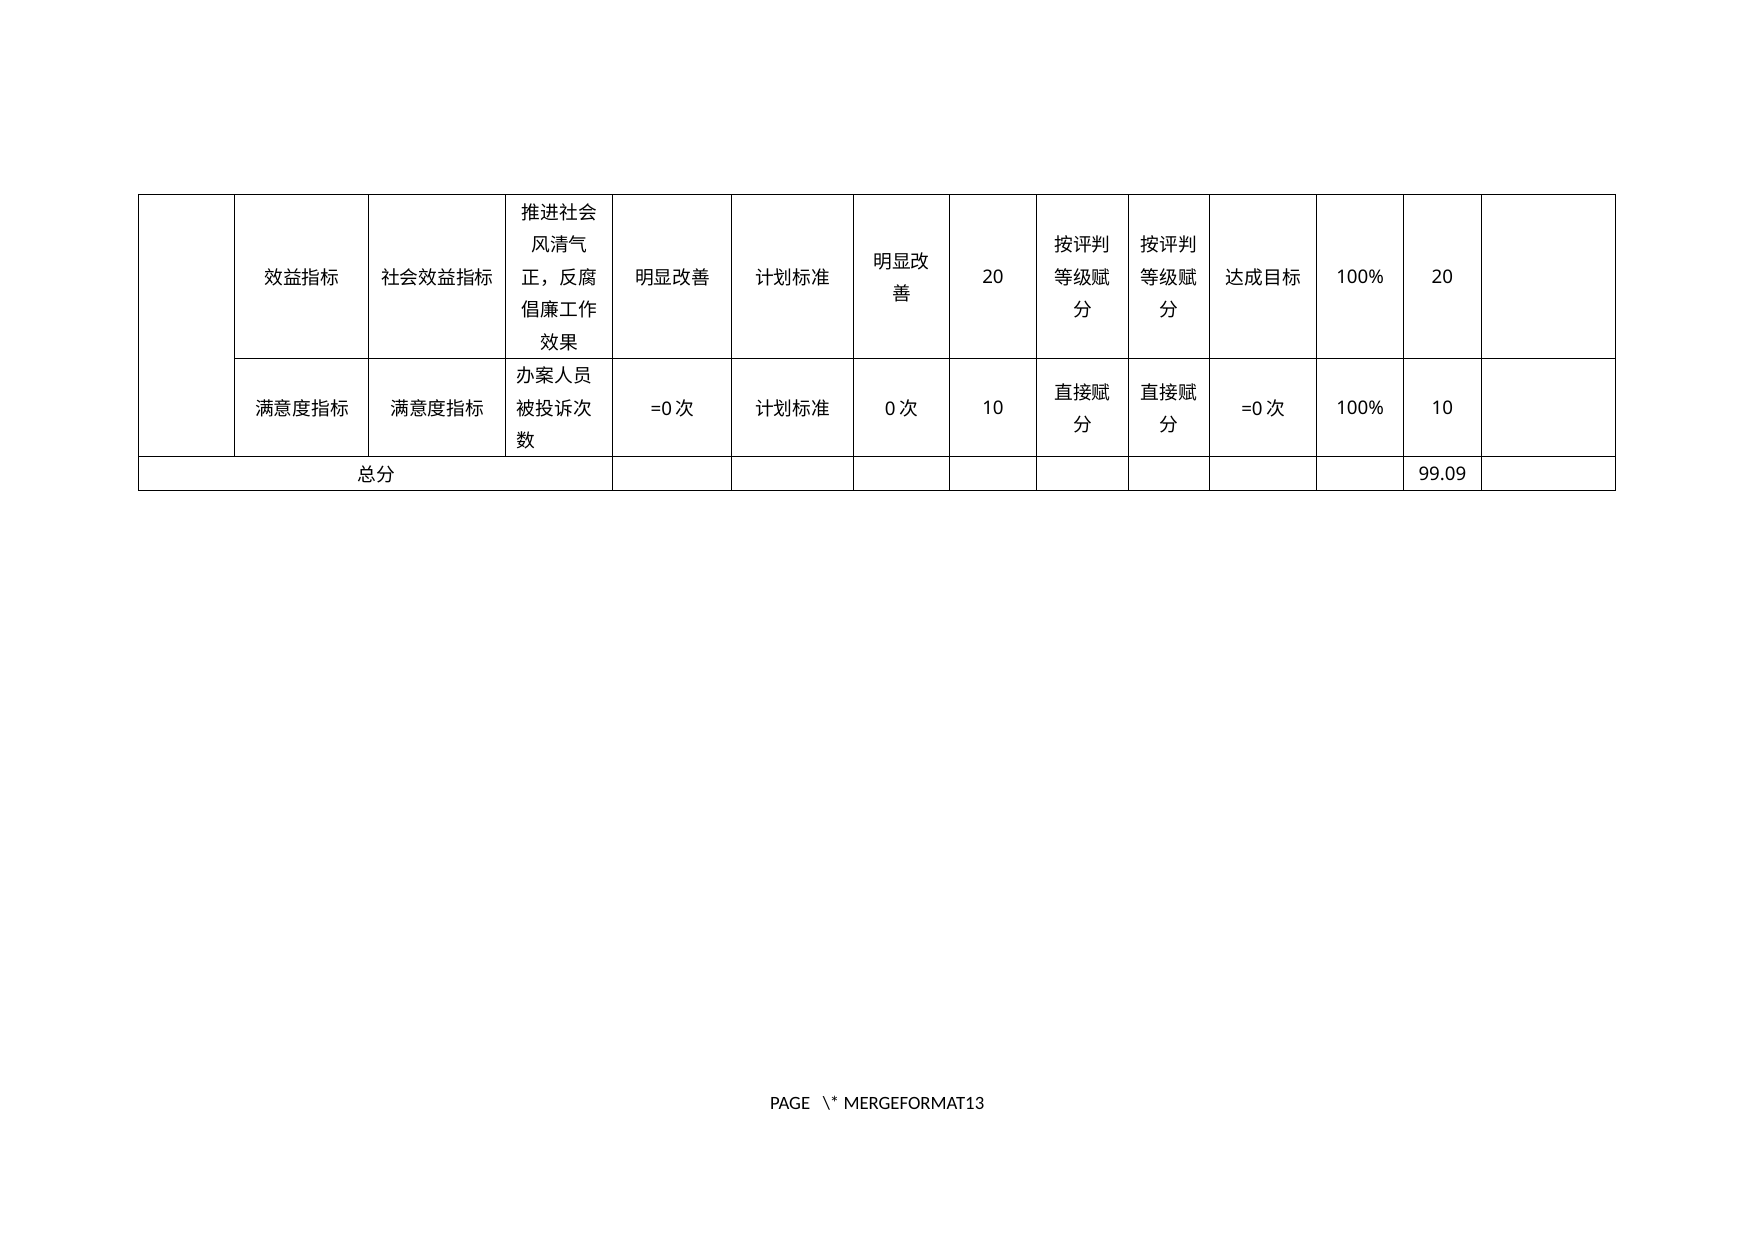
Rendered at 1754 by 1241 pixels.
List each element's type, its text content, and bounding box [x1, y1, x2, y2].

table_cell 办案人员被投诉次数 [506, 359, 612, 456]
table_cell 20 [1404, 195, 1481, 357]
table_cell 按评判等级赋分 [1129, 195, 1209, 357]
table_cell =0次 [613, 359, 731, 456]
table_cell [950, 457, 1036, 489]
table_cell 效益指标 [235, 195, 368, 357]
table_cell 明显改善 [613, 195, 731, 357]
table_cell 100% [1317, 359, 1403, 456]
table_cell 计划标准 [732, 359, 853, 456]
table_cell 达成目标 [1210, 195, 1316, 357]
table_cell 满意度指标 [235, 359, 368, 456]
table_cell 明显改善 [854, 195, 949, 357]
table_cell 满意度指标 [369, 359, 505, 456]
table_cell [1482, 195, 1615, 357]
table_cell =0次 [1210, 359, 1316, 456]
table_cell 99.09 [1404, 457, 1481, 489]
table_cell 推进社会风清气正，反腐倡廉工作效果 [506, 195, 612, 357]
table_cell 10 [950, 359, 1036, 456]
table_cell 20 [950, 195, 1036, 357]
table_cell [1037, 457, 1128, 489]
table_cell 0次 [854, 359, 949, 456]
table_cell [613, 457, 731, 489]
table_cell 直接赋分 [1129, 359, 1209, 456]
table_cell 总分 [139, 457, 612, 489]
table_cell 100% [1317, 195, 1403, 357]
table_cell 社会效益指标 [369, 195, 505, 357]
table_cell 直接赋分 [1037, 359, 1128, 456]
table_cell [732, 457, 853, 489]
table_cell [1129, 457, 1209, 489]
table_cell [1482, 359, 1615, 456]
table_cell 计划标准 [732, 195, 853, 357]
table_cell [854, 457, 949, 489]
table_cell [1210, 457, 1316, 489]
table_cell 10 [1404, 359, 1481, 456]
table_cell [1317, 457, 1403, 489]
table_cell [1482, 457, 1615, 489]
table_cell 按评判等级赋分 [1037, 195, 1128, 357]
